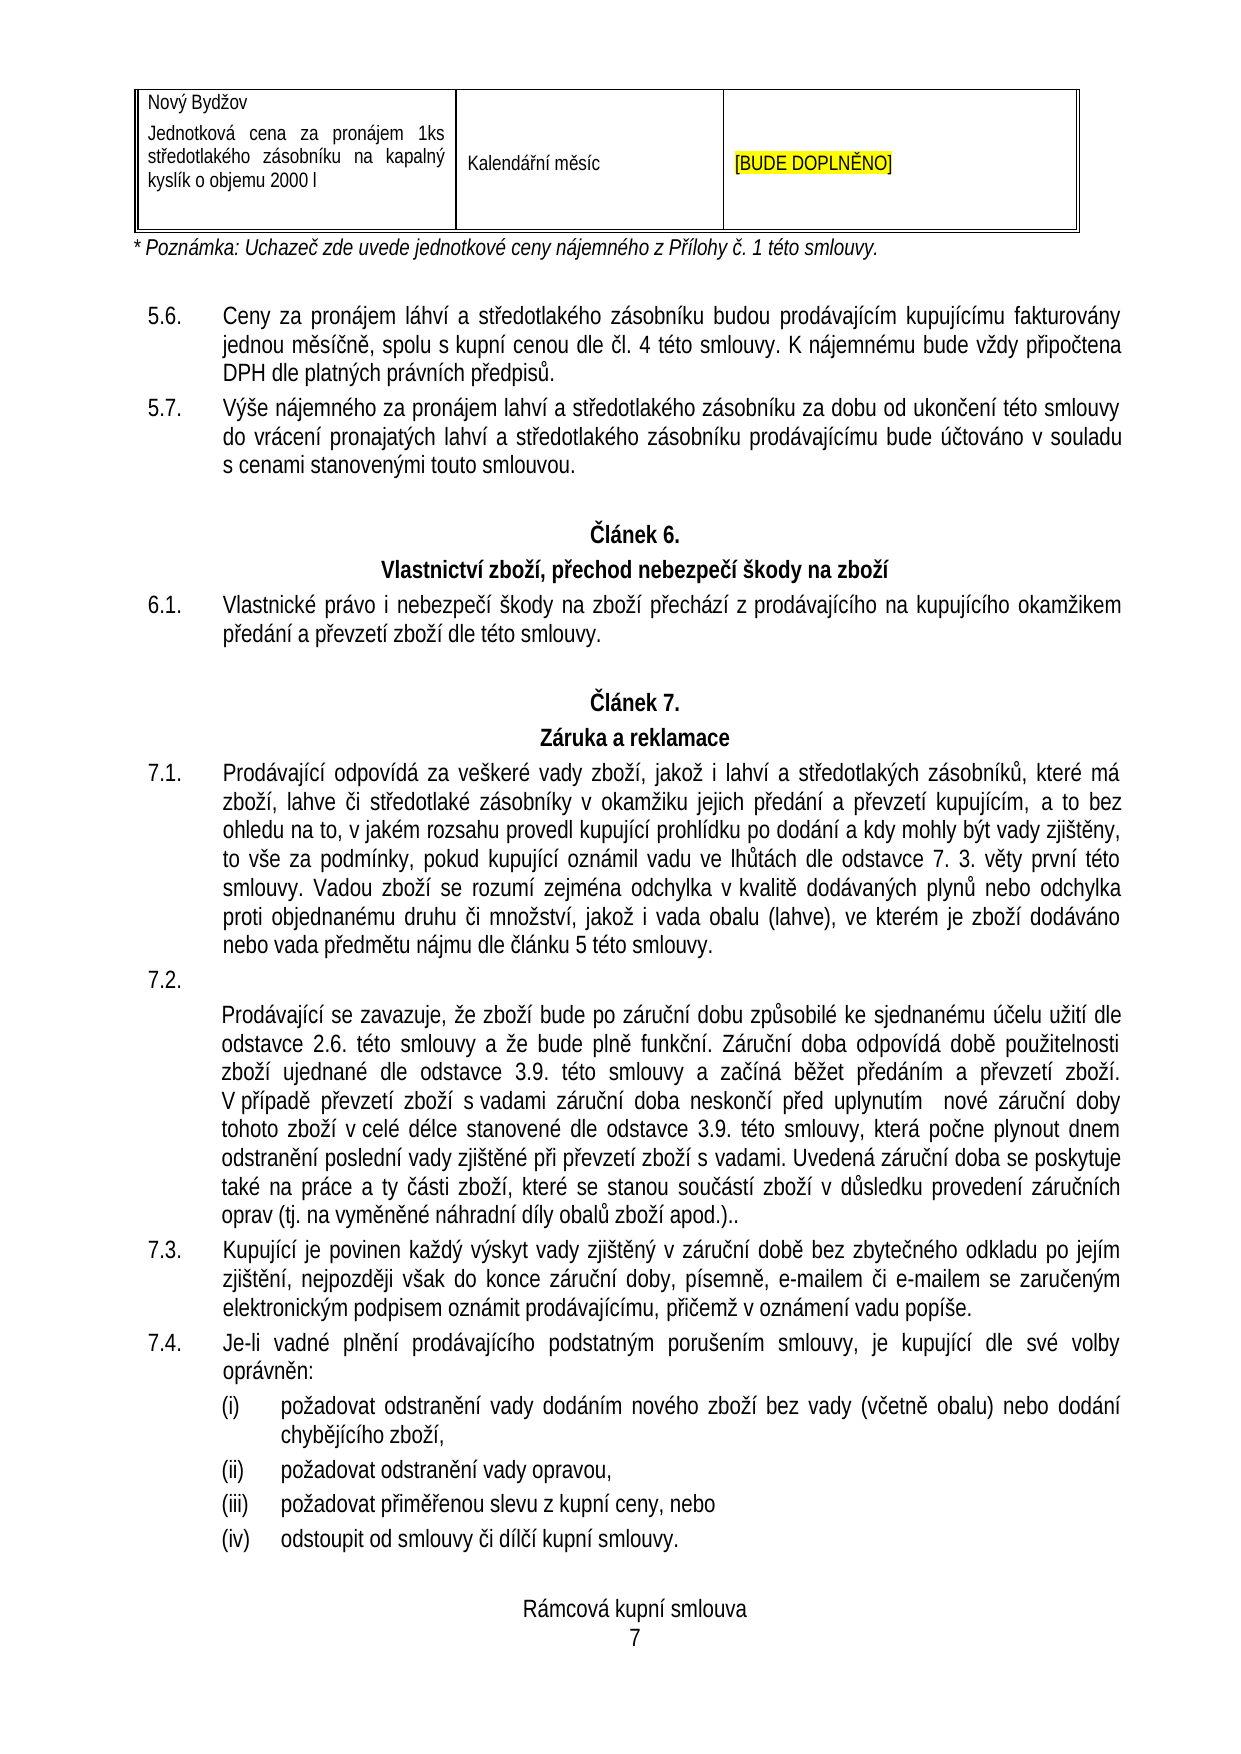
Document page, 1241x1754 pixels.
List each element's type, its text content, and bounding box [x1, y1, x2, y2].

list Ceny za pronájem láhví a středotlakého zásobníku budou prodávajícím kupujícímu fakturovány jednou měsíčně, spolu s kupní cenou dle čl. 4 této smlouvy. K nájemnému bude vždy připočtena DPH dle platných právních předpisů. [148, 301, 1122, 387]
list Výše nájemného za pronájem lahví a středotlakého zásobníku za dobu od ukončení této smlouvy do vrácení pronajatých lahví a středotlakého zásobníku prodávajícímu bude účtováno v souladu s cenami stanovenými touto smlouvou. [148, 393, 1122, 479]
table_cell Kalendářní měsíc [457, 90, 723, 229]
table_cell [139, 90, 455, 229]
text Článek 6. [148, 520, 1122, 549]
text Záruka a reklamace [148, 723, 1122, 752]
list požadovat odstranění vady opravou, [221, 1454, 1122, 1483]
list požadovat odstranění vady dodáním nového zboží bez vady (včetně obalu) nebo dodání chybějícího zboží, [221, 1391, 1122, 1448]
list Prodávající odpovídá za veškeré vady zboží, jakož i lahví a středotlakých zásobníků, které má zboží, lahve či středotlaké zásobníky v okamžiku jejich předání a převzetí kupujícím, a to bez ohledu na to, v jakém rozsahu provedl kupující prohlídku po dodání a kdy mohly být vady zjištěny, to vše za podmínky, pokud kupující oznámil vadu ve lhůtách dle odstavce 7. 3. věty první této smlouvy. Vadou zboží se rozumí zejména odchylka v kvalitě dodávaných plynů nebo odchylka proti objednanému druhu či množství, jakož i vada obalu (lahve), ve kterém je zboží dodáváno nebo vada předmětu nájmu dle článku 5 této smlouvy. [148, 758, 1122, 959]
text Vlastnictví zboží, přechod nebezpečí škody na zboží [148, 555, 1122, 584]
list Kupující je povinen každý výskyt vady zjištěný v záruční době bez zbytečného odkladu po jejím zjištění, nejpozději však do konce záruční doby, písemně, e-mailem či e-mailem se zaručeným elektronickým podpisem oznámit prodávajícímu, přičemž v oznámení vadu popíše. [148, 1235, 1122, 1321]
list požadovat přiměřenou slevu z kupní ceny, nebo [221, 1489, 1122, 1518]
text Článek 7. [148, 688, 1122, 717]
text Prodávající se zavazuje, že zboží bude po záruční dobu způsobilé ke sjednanému účelu užití dle odstavce 2.6. této smlouvy a že bude plně funkční. Záruční doba odpovídá době použitelnosti zboží ujednané dle odstavce 3.9. této smlouvy a začíná běžet předáním a převzetí zboží. V případě převzetí zboží s vadami záruční doba neskončí před uplynutím nové záruční doby tohoto zboží v celé délce stanovené dle odstavce 3.9. této smlouvy, která počne plynout dnem odstranění poslední vady zjištěné při převzetí zboží s vadami. Uvedená záruční doba se poskytuje také na práce a ty části zboží, které se stanou součástí zboží v důsledku provedení záručních oprav (tj. na vyměněné náhradní díly obalů zboží apod.).. [221, 1000, 1122, 1229]
list Je-li vadné plnění prodávajícího podstatným porušením smlouvy, je kupující dle své volby oprávněn: [148, 1327, 1122, 1385]
list Vlastnické právo i nebezpečí škody na zboží přechází z prodávajícího na kupujícího okamžikem předání a převzetí zboží dle této smlouvy. [148, 590, 1122, 647]
text * Poznámka: Uchazeč zde uvede jednotkové ceny nájemného z Přílohy č. 1 této smlouvy. [133, 233, 1122, 260]
list odstoupit od smlouvy či dílčí kupní smlouvy. [221, 1524, 1122, 1553]
table_cell [BUDE DOPLNĚNO] [724, 90, 1076, 229]
